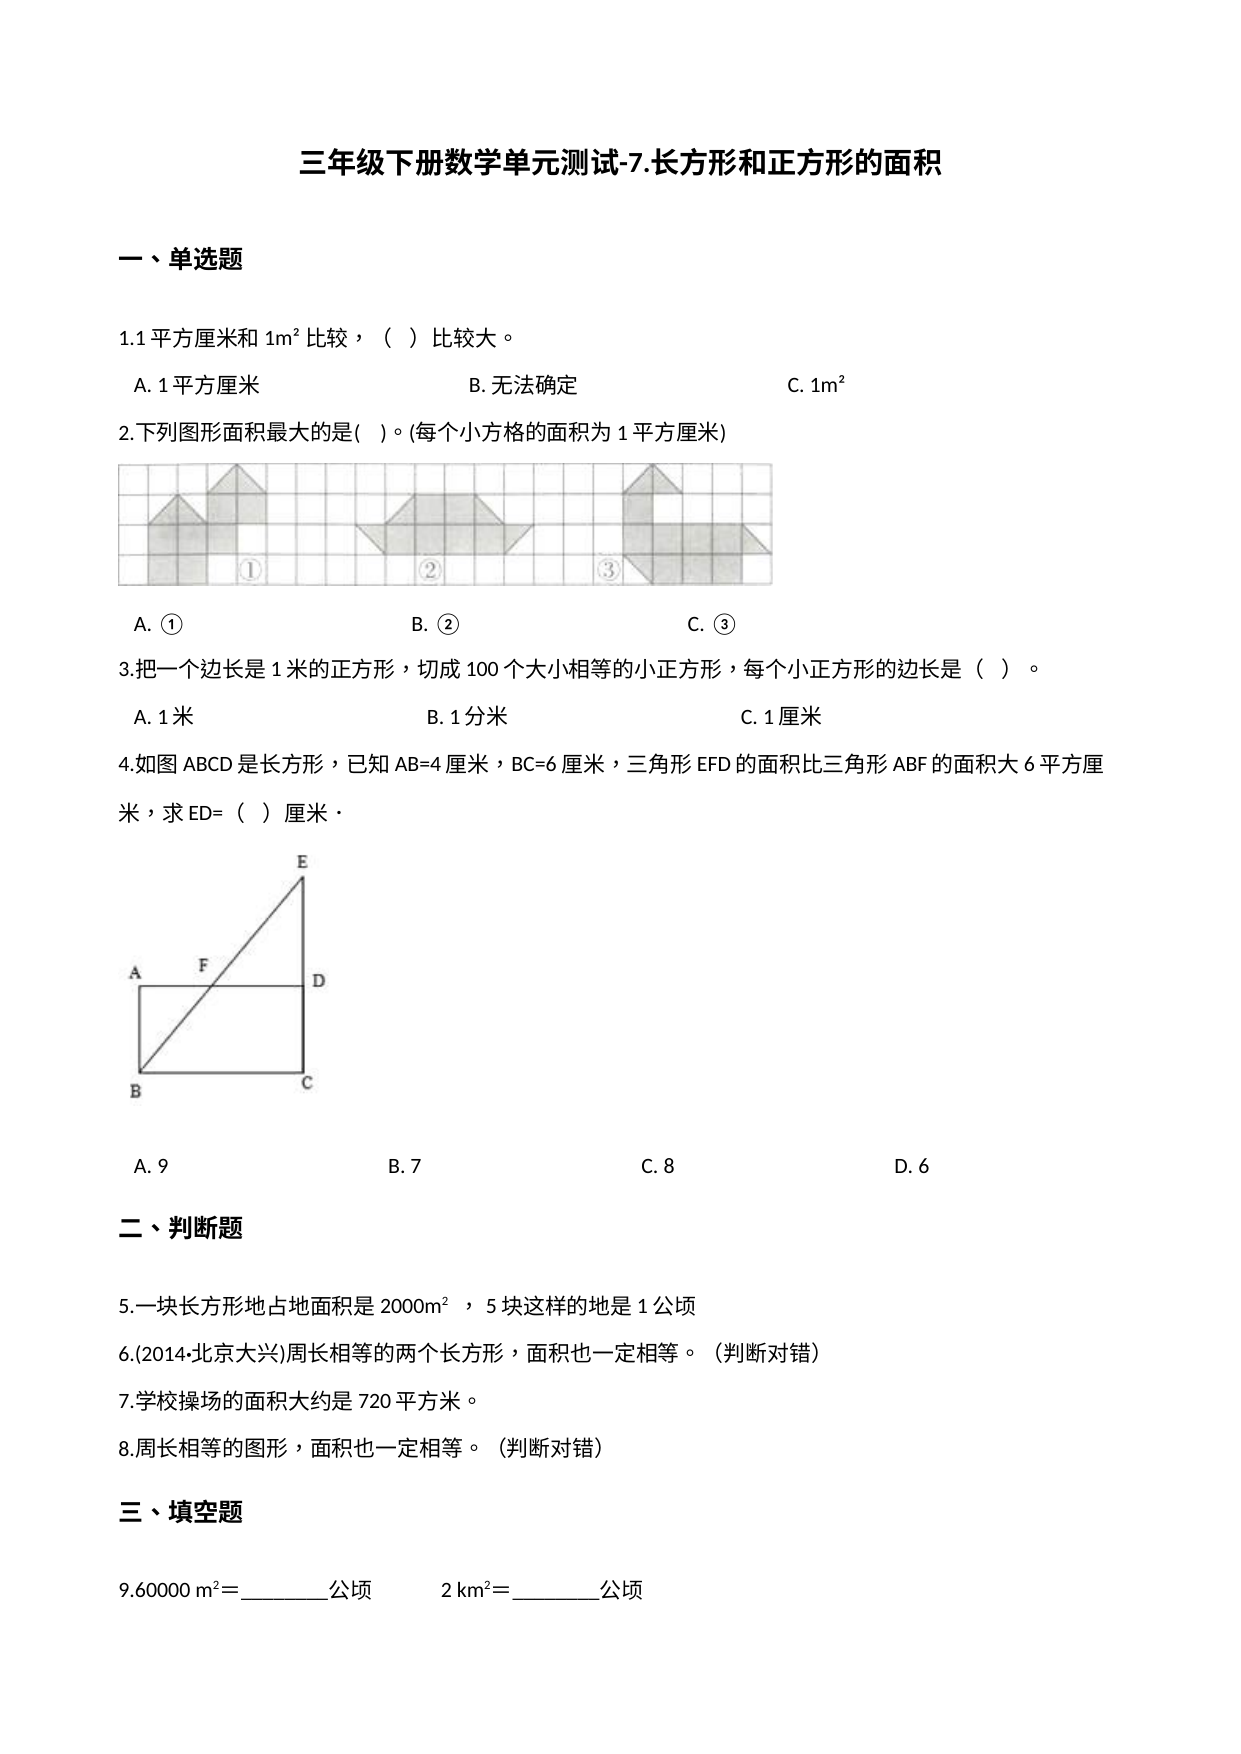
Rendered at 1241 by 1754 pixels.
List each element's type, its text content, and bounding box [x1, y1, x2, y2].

text 三年级下册数学单元测试-7.长方形和正方形的面积 [118, 129, 1122, 194]
text A. 1平方厘米 B. 无法确定 C. 1m² [134, 369, 1122, 401]
text 3.把一个边长是1米的正方形，切成100个大小相等的小正方形，每个小正方形的边长是（ ）。 [118, 653, 1122, 685]
text 5.一块长方形地占地面积是2000m2 ， 5块这样的地是1公顷 [118, 1290, 1122, 1322]
text 4.如图ABCD是长方形，已知AB=4厘米，BC=6厘米，三角形EFD的面积比三角形ABF的面积大6平方厘米，求ED=（ ）厘米． [118, 747, 1122, 829]
text 7.学校操场的面积大约是720平方米。 [118, 1384, 1122, 1417]
text 二、判断题 [118, 1195, 1122, 1260]
picture [118, 463, 773, 586]
text A. ① B. ② C. ③ [134, 607, 1122, 639]
picture [118, 843, 329, 1106]
text 8.周长相等的图形，面积也一定相等。（判断对错） [118, 1432, 1122, 1464]
text 1.1平方厘米和1m² 比较，（ ）比较大。 [118, 321, 1122, 354]
text 6.(2014·北京大兴)周长相等的两个长方形，面积也一定相等。（判断对错） [118, 1337, 1122, 1369]
text 2.下列图形面积最大的是( )。(每个小方格的面积为1平方厘米) [118, 416, 1122, 448]
text A. 1米 B. 1分米 C. 1厘米 [134, 700, 1122, 732]
text A. 9 B. 7 C. 8 D. 6 [134, 1149, 1122, 1182]
text 一、单选题 [118, 227, 1122, 292]
picture [636, 1167, 642, 1174]
text 三、填空题 [118, 1479, 1122, 1544]
text 9.60000 m2＝________公顷 2 km2＝________公顷 [118, 1574, 1122, 1606]
